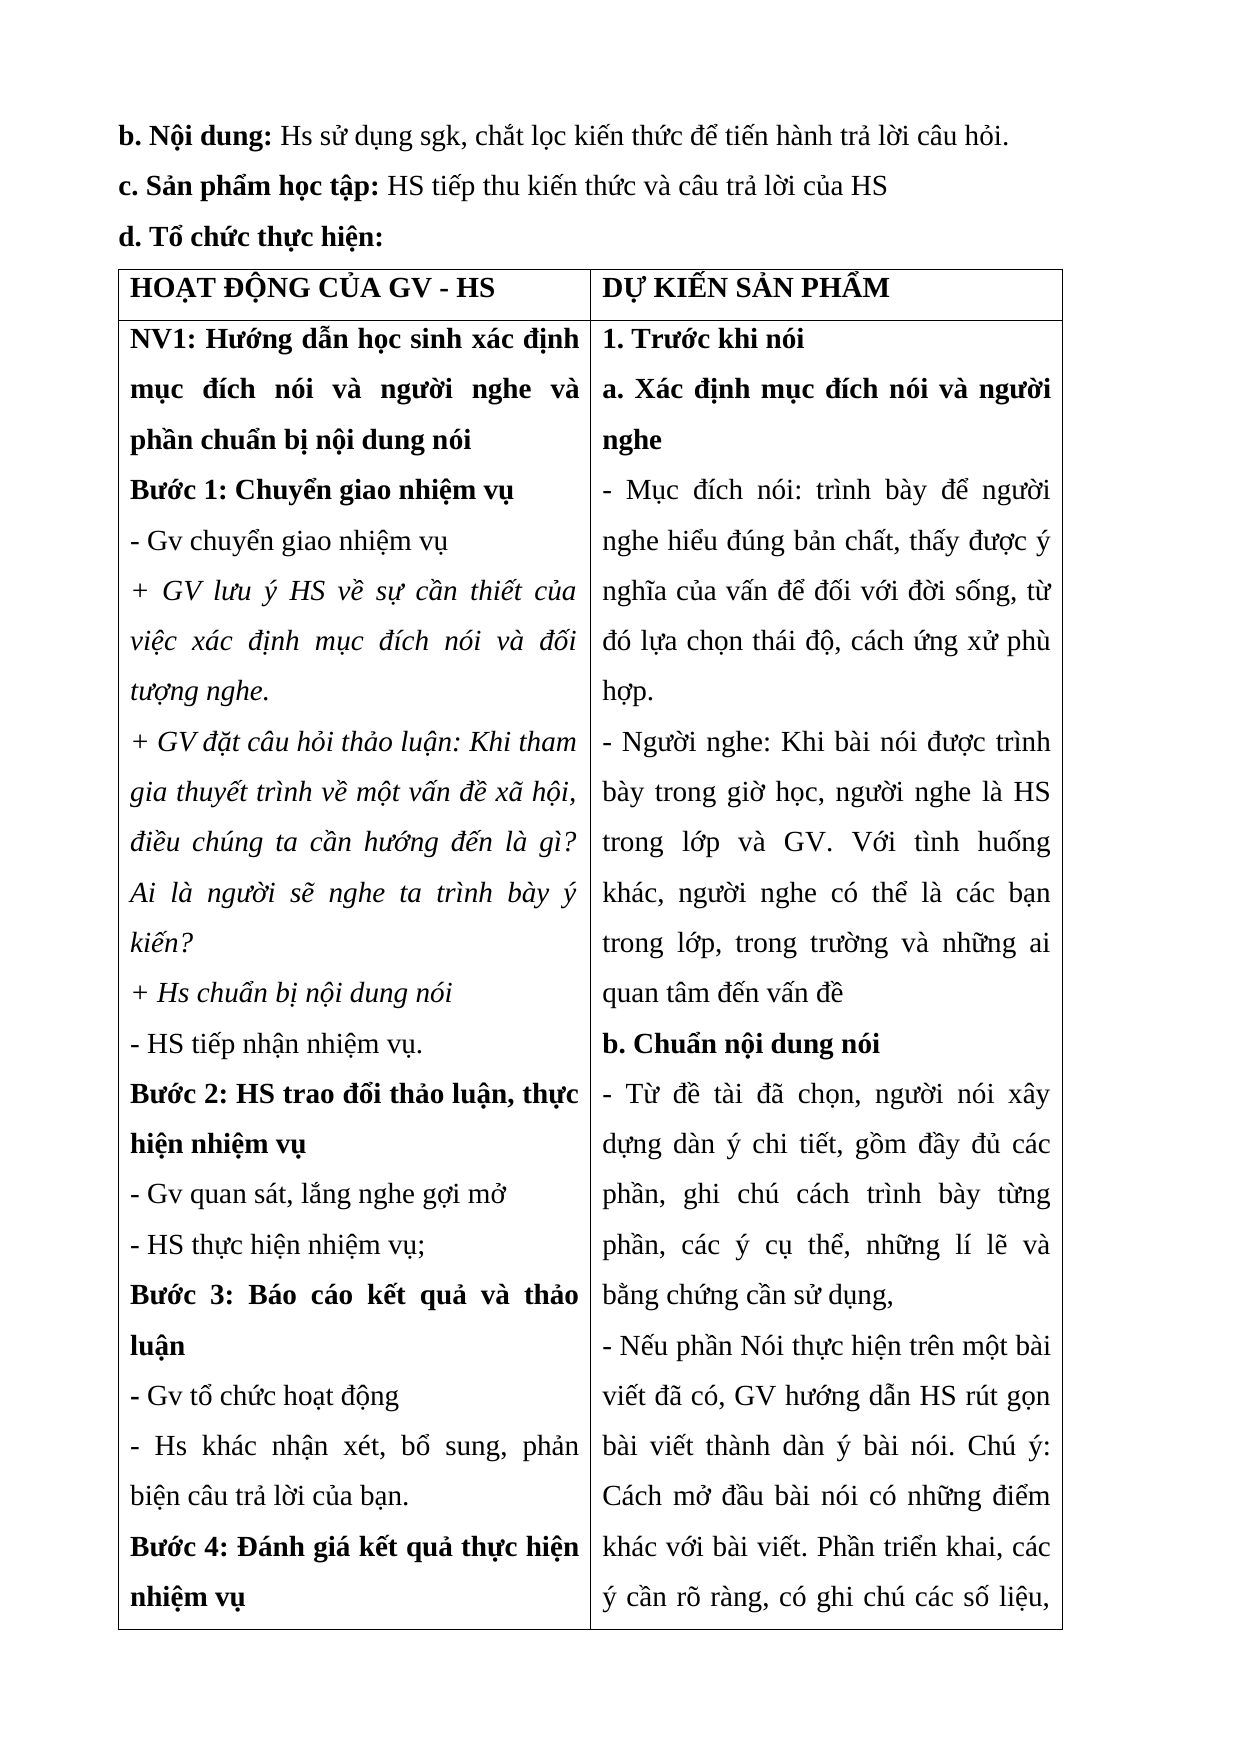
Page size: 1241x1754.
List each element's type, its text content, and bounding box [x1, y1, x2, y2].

text b. Nội dung: Hs sử dụng sgk, chắt lọc kiến thức để tiến hành trả lời câu hỏi. [118, 118, 1063, 152]
text c. Sản phẩm học tập: HS tiếp thu kiến thức và câu trả lời của HS [118, 168, 1063, 202]
table_header HOẠT ĐỘNG CỦA GV - HS [119, 270, 590, 320]
table_header DỰ KIẾN SẢN PHẨM [591, 270, 1062, 320]
text d. Tổ chức thực hiện: [118, 219, 1063, 252]
